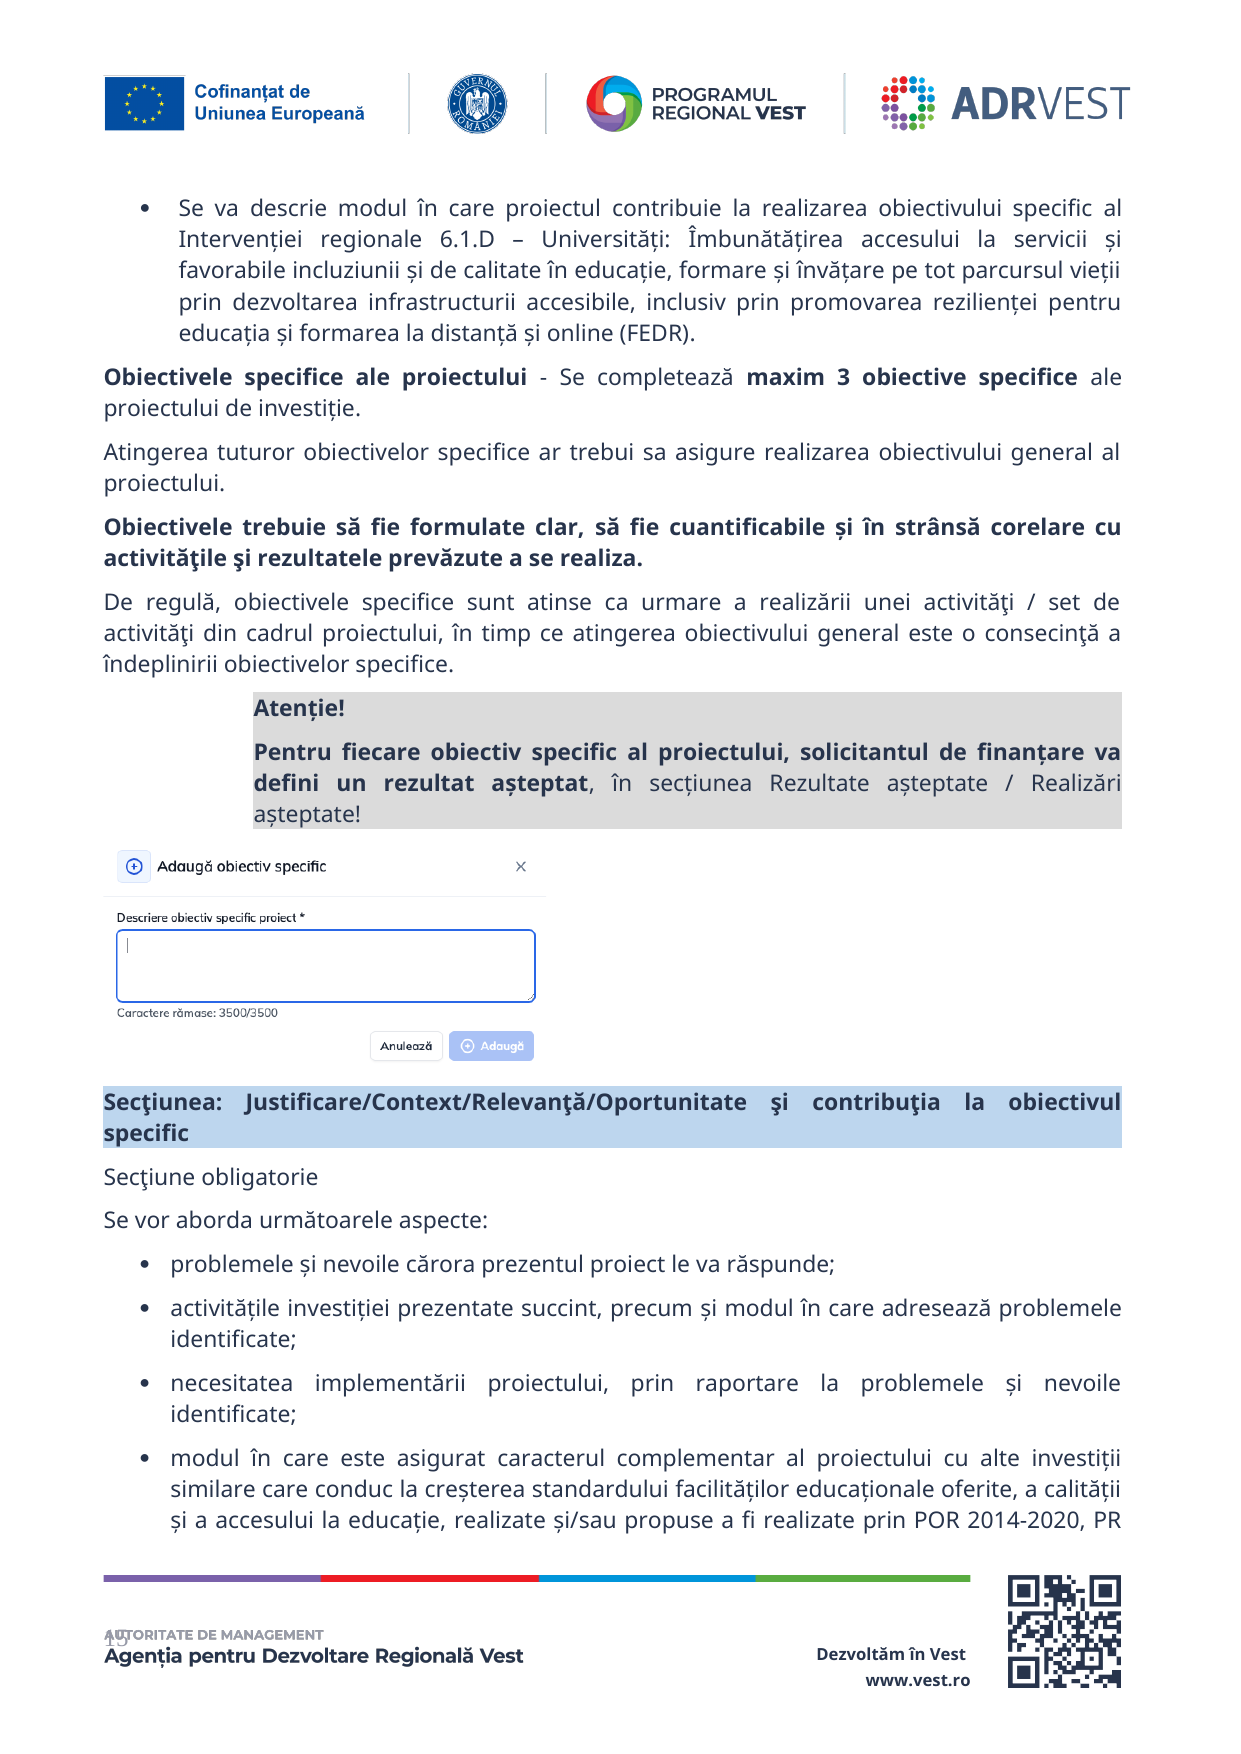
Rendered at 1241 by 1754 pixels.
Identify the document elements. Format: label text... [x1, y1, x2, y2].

list activitățile investiției prezentate succint, precum și modul în care adresează problemele identificate; [141, 1292, 1122, 1354]
text De regulă, obiectivele specifice sunt atinse ca urmare a realizării unei activităţi / set de activităţi din cadrul proiectului, în timp ce atingerea obiectivului general este o consecinţă a îndeplinirii obiectivelor specifice. [103, 586, 1122, 679]
text Se vor aborda următoarele aspecte: [103, 1204, 1122, 1236]
list necesitatea implementării proiectului, prin raportare la problemele și nevoile identificate; [141, 1367, 1122, 1429]
list problemele și nevoile cărora prezentul proiect le va răspunde; [141, 1248, 1122, 1279]
text Atenție! [253, 692, 1122, 723]
list Se va descrie modul în care proiectul contribuie la realizarea obiectivului specific al Intervenției regionale 6.1.D – Universități: Îmbunătățirea accesului la servicii și favorabile incluziunii și de calitate în educație, formare și învățare pe tot parcursul vieții prin dezvoltarea infrastructurii accesibile, inclusiv prin promovarea rezilienței pentru educația și formarea la distanță și online (FEDR). [141, 192, 1122, 348]
picture [103, 841, 547, 1074]
text Atingerea tuturor obiectivelor specifice ar trebui sa asigure realizarea obiectivului general al proiectului. [103, 436, 1122, 498]
text Pentru fiecare obiectiv specific al proiectului, solicitantul de finanțare va defini un rezultat așteptat, în secțiunea Rezultate așteptate / Realizări așteptate! [253, 736, 1122, 829]
text Obiectivele specifice ale proiectului - Se completează maxim 3 obiective specifice ale proiectului de investiție. [103, 361, 1122, 423]
text Secţiunea: Justificare/Context/Relevanţă/Oportunitate şi contribuţia la obiectivul specific [103, 1086, 1122, 1148]
text Secţiune obligatorie [103, 1161, 1122, 1192]
picture [103, 73, 1131, 134]
text Obiectivele trebuie să fie formulate clar, să fie cuantificabile și în strânsă corelare cu activităţile şi rezultatele prevăzute a se realiza. [103, 511, 1122, 573]
picture [999, 1566, 1130, 1697]
